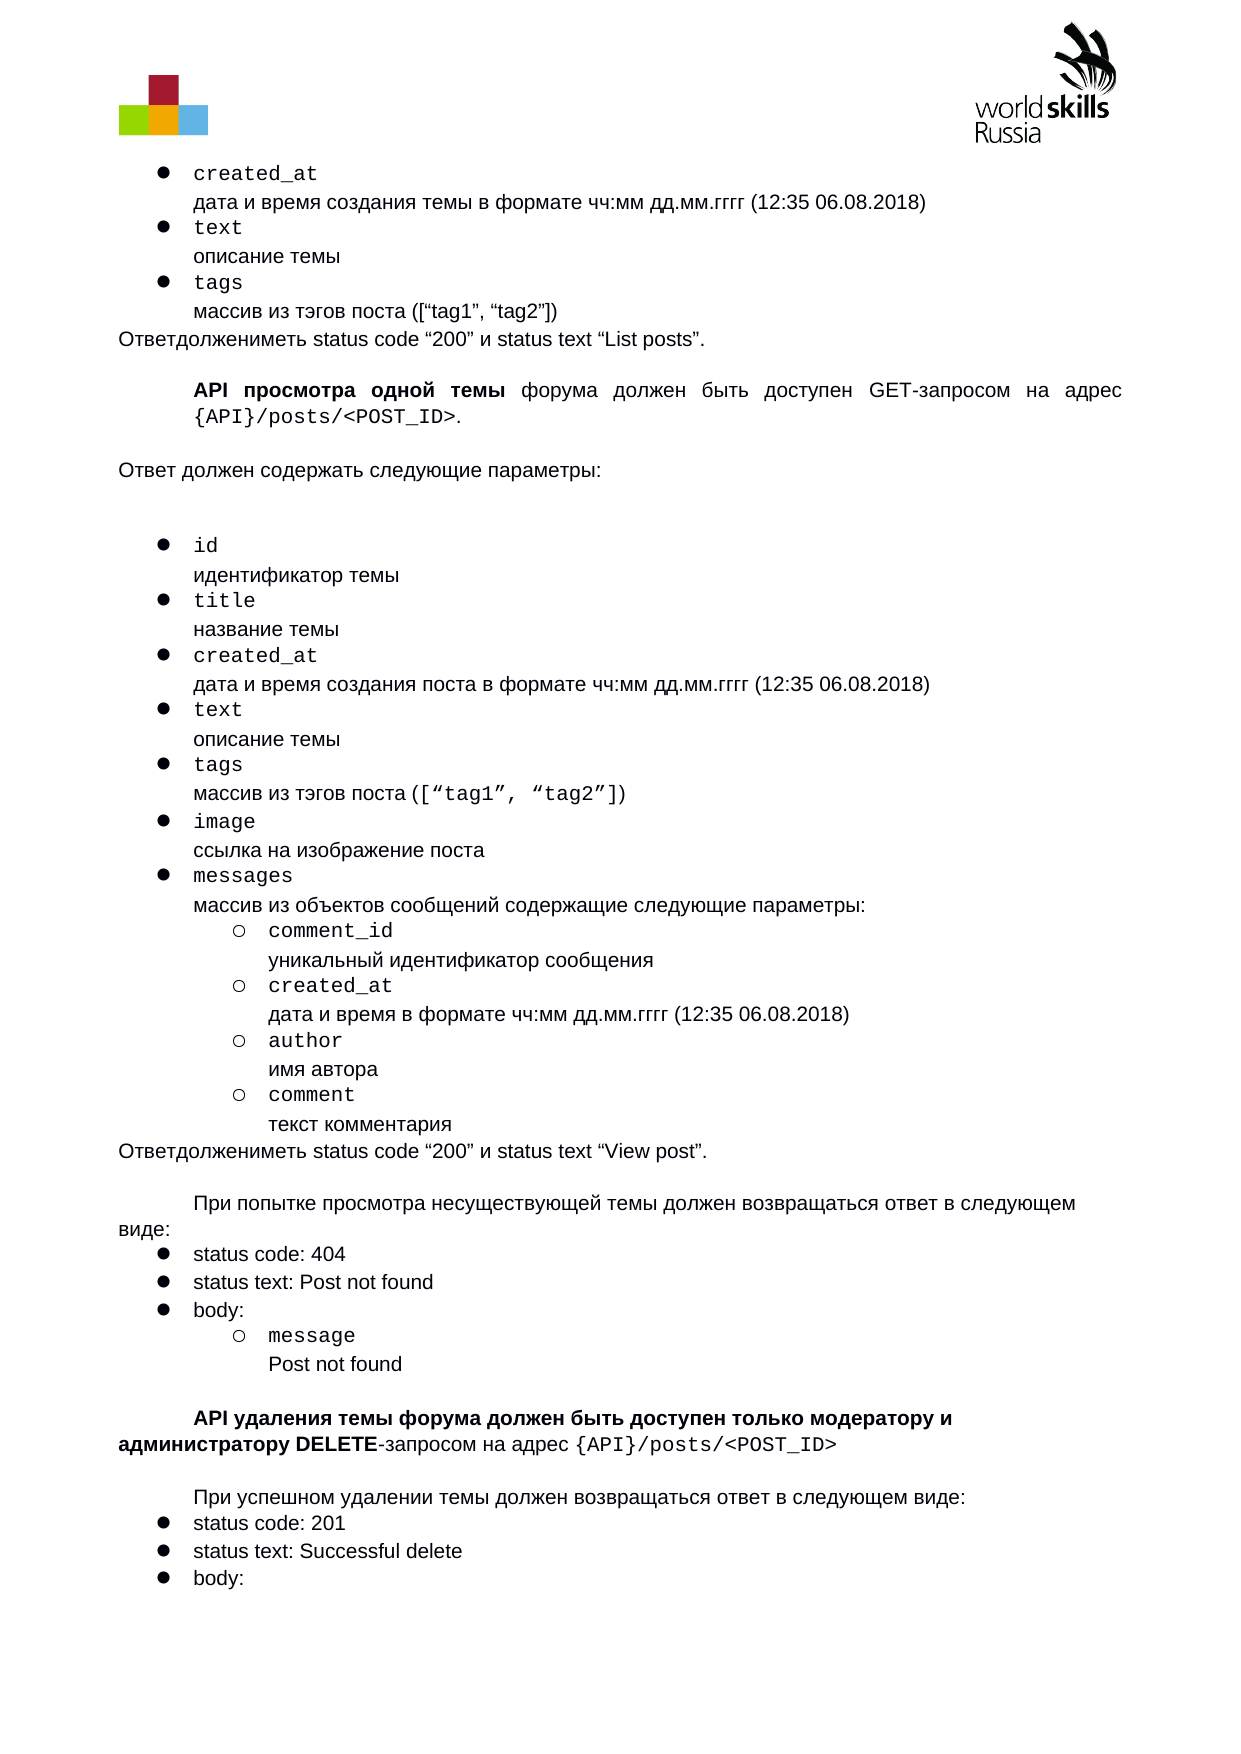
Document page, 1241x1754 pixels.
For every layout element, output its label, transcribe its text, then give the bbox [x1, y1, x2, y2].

text Ответдолжениметь status code “200” и status text “List posts”. [118, 327, 1122, 351]
list title название темы [156, 590, 1122, 641]
list text описание темы [156, 699, 1122, 750]
text Ответдолжениметь status code “200” и status text “View post”. [118, 1139, 1122, 1163]
list status code: 201 [156, 1511, 1122, 1535]
text При попытке просмотра несуществующей темы должен возвращаться ответ в следующем виде: [118, 1191, 1122, 1240]
list text описание темы [156, 217, 1122, 268]
list comment текст комментария [231, 1084, 1122, 1135]
list comment_id уникальный идентификатор сообщения [231, 920, 1122, 971]
list messages массив из объектов сообщений содержащие следующие параметры: [156, 866, 1122, 917]
list tags массив из тэгов поста ([“tag1”, “tag2”]) [156, 272, 1122, 323]
text При успешном удалении темы должен возвращаться ответ в следующем виде: [118, 1485, 1122, 1509]
list tags массив из тэгов поста ([“tag1”, “tag2”]) [156, 754, 1122, 807]
picture [118, 59, 209, 152]
text API просмотра одной темы форума должен быть доступен GET-запросом на адрес {API}/posts/<POST_ID>. [193, 378, 1122, 430]
list created_at дата и время в формате чч:мм дд.мм.гггг (12:35 06.08.2018) [231, 975, 1122, 1026]
picture [975, 21, 1117, 162]
list body: [156, 1566, 1122, 1590]
text идентификатор темы [193, 562, 1122, 586]
list created_at дата и время создания поста в формате чч:мм дд.мм.гггг (12:35 06.08.2018) [156, 644, 1122, 696]
text API удаления темы форума должен быть доступен только модератору и администратору DELETE-запросом на адрес {API}/posts/<POST_ID> [118, 1406, 1122, 1457]
text Ответ должен содержать следующие параметры: [118, 458, 1122, 482]
list status text: Post not found [156, 1270, 1122, 1294]
list body: [156, 1297, 1122, 1322]
list id [156, 535, 1122, 559]
list status code: 404 [156, 1242, 1122, 1266]
list created_at дата и время создания темы в формате чч:мм дд.мм.гггг (12:35 06.08.2018) [156, 162, 1122, 214]
list status text: Successful delete [156, 1538, 1122, 1563]
list message Post not found [231, 1325, 1122, 1376]
list author имя автора [231, 1029, 1122, 1081]
list image ссылка на изображение поста [156, 811, 1122, 862]
